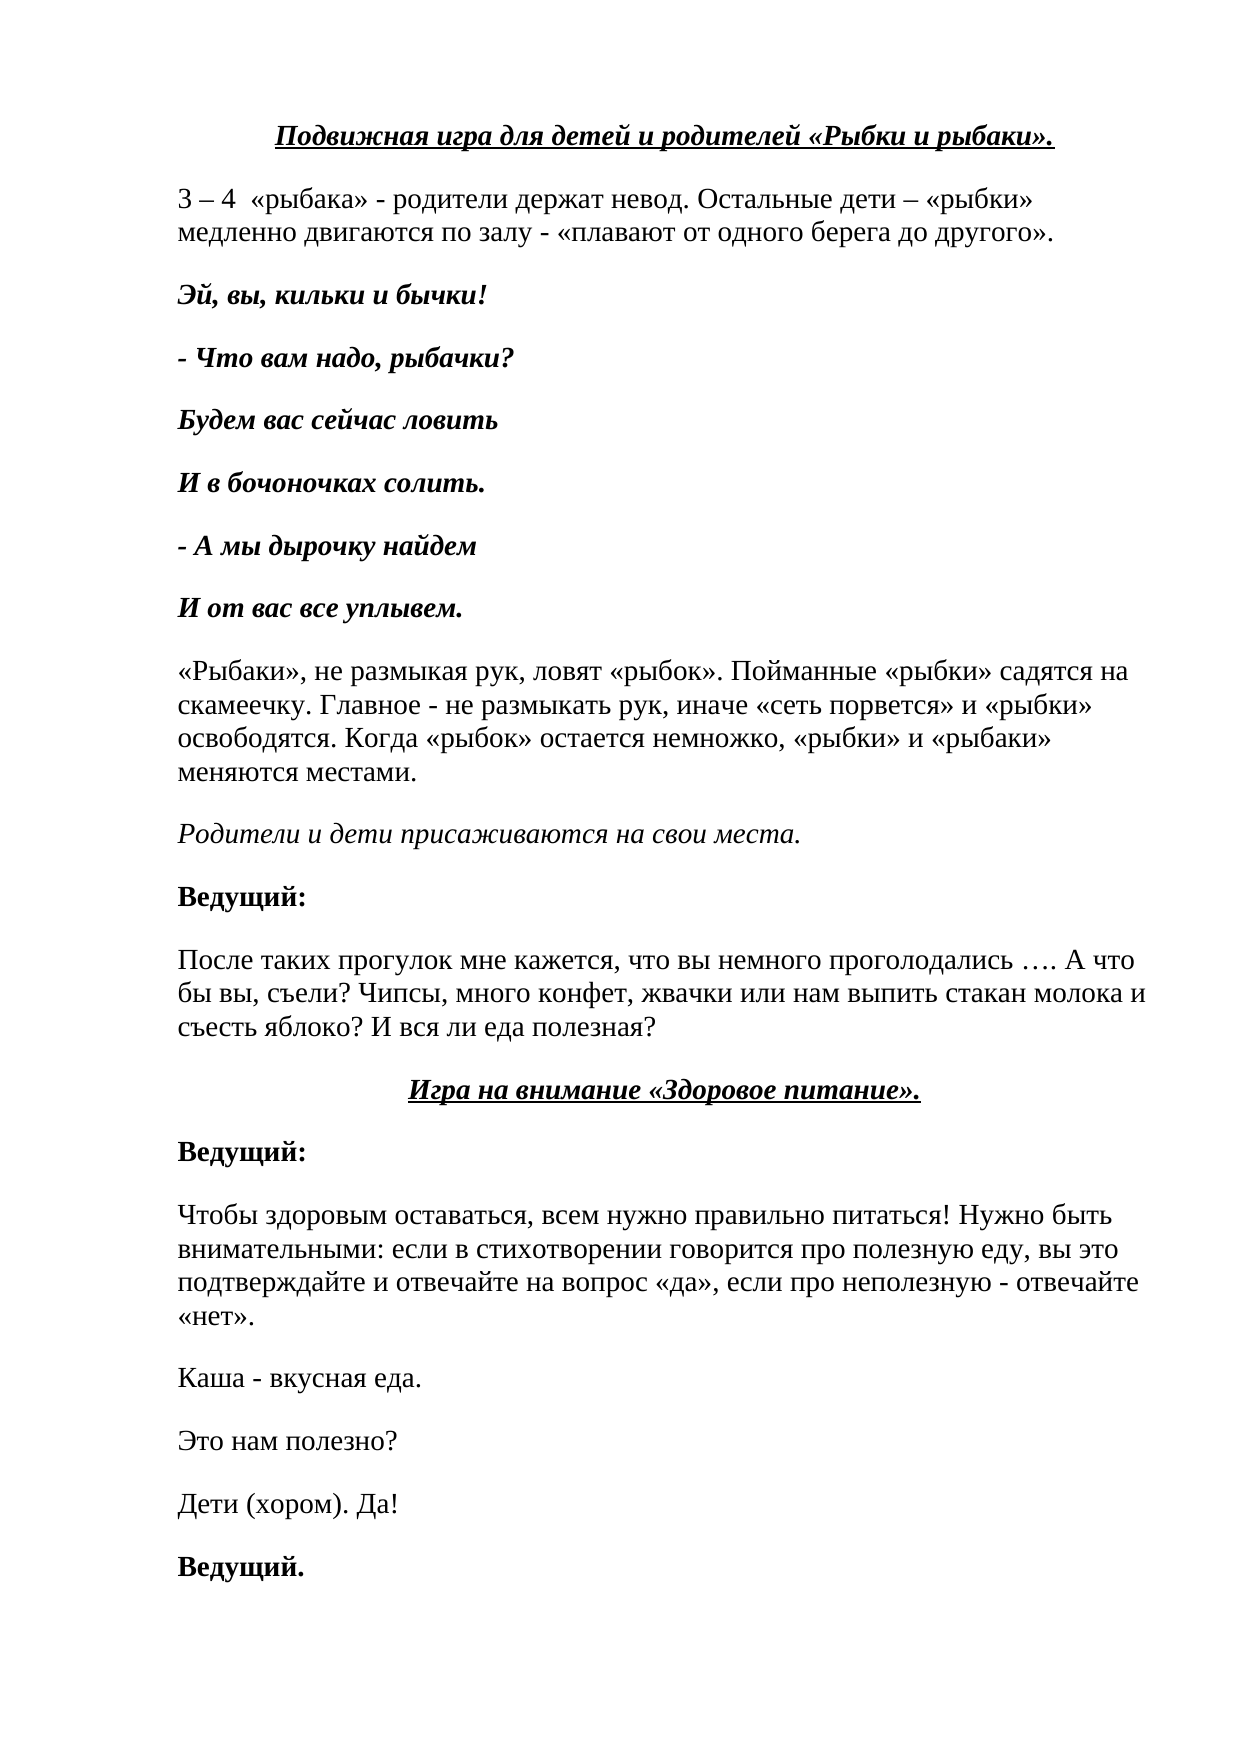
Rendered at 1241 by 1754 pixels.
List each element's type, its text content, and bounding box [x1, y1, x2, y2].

text Ведущий: [177, 1134, 1152, 1168]
text И от вас все уплывем. [177, 591, 1152, 624]
text И в бочоночках солить. [177, 465, 1152, 499]
text 3 – 4 «рыбака» - родители держат невод. Остальные дети – «рыбки» медленно двигаются по залу - «плавают от одного берега до другого». [177, 181, 1152, 248]
text - Что вам надо, рыбачки? [177, 340, 1152, 373]
text - А мы дырочку найдем [177, 528, 1152, 561]
text Каша - вкусная еда. [177, 1361, 1152, 1394]
text Дети (хором). Да! [177, 1486, 1152, 1519]
text Родители и дети присаживаются на свои места. [177, 817, 1152, 850]
text «Рыбаки», не размыкая рук, ловят «рыбок». Пойманные «рыбки» садятся на скамеечку. Главное - не размыкать рук, иначе «сеть порвется» и «рыбки» освободятся. Когда «рыбок» остается немножко, «рыбки» и «рыбаки» меняются местами. [177, 653, 1152, 787]
text Игра на внимание «Здоровое питание». [177, 1072, 1152, 1105]
text Подвижная игра для детей и родителей «Рыбки и рыбаки». [177, 118, 1152, 152]
text Эй, вы, кильки и бычки! [177, 277, 1152, 311]
text Ведущий. [177, 1549, 1152, 1582]
text Чтобы здоровым оставаться, всем нужно правильно питаться! Нужно быть внимательными: если в стихотворении говорится про полезную еду, вы это подтверждайте и отвечайте на вопрос «да», если про неполезную - отвечайте «нет». [177, 1197, 1152, 1331]
text Ведущий: [177, 879, 1152, 913]
text Это нам полезно? [177, 1423, 1152, 1457]
text Будем вас сейчас ловить [177, 402, 1152, 436]
text После таких прогулок мне кажется, что вы немного проголодались …. А что бы вы, съели? Чипсы, много конфет, жвачки или нам выпить стакан молока и съесть яблоко? И вся ли еда полезная? [177, 942, 1152, 1043]
